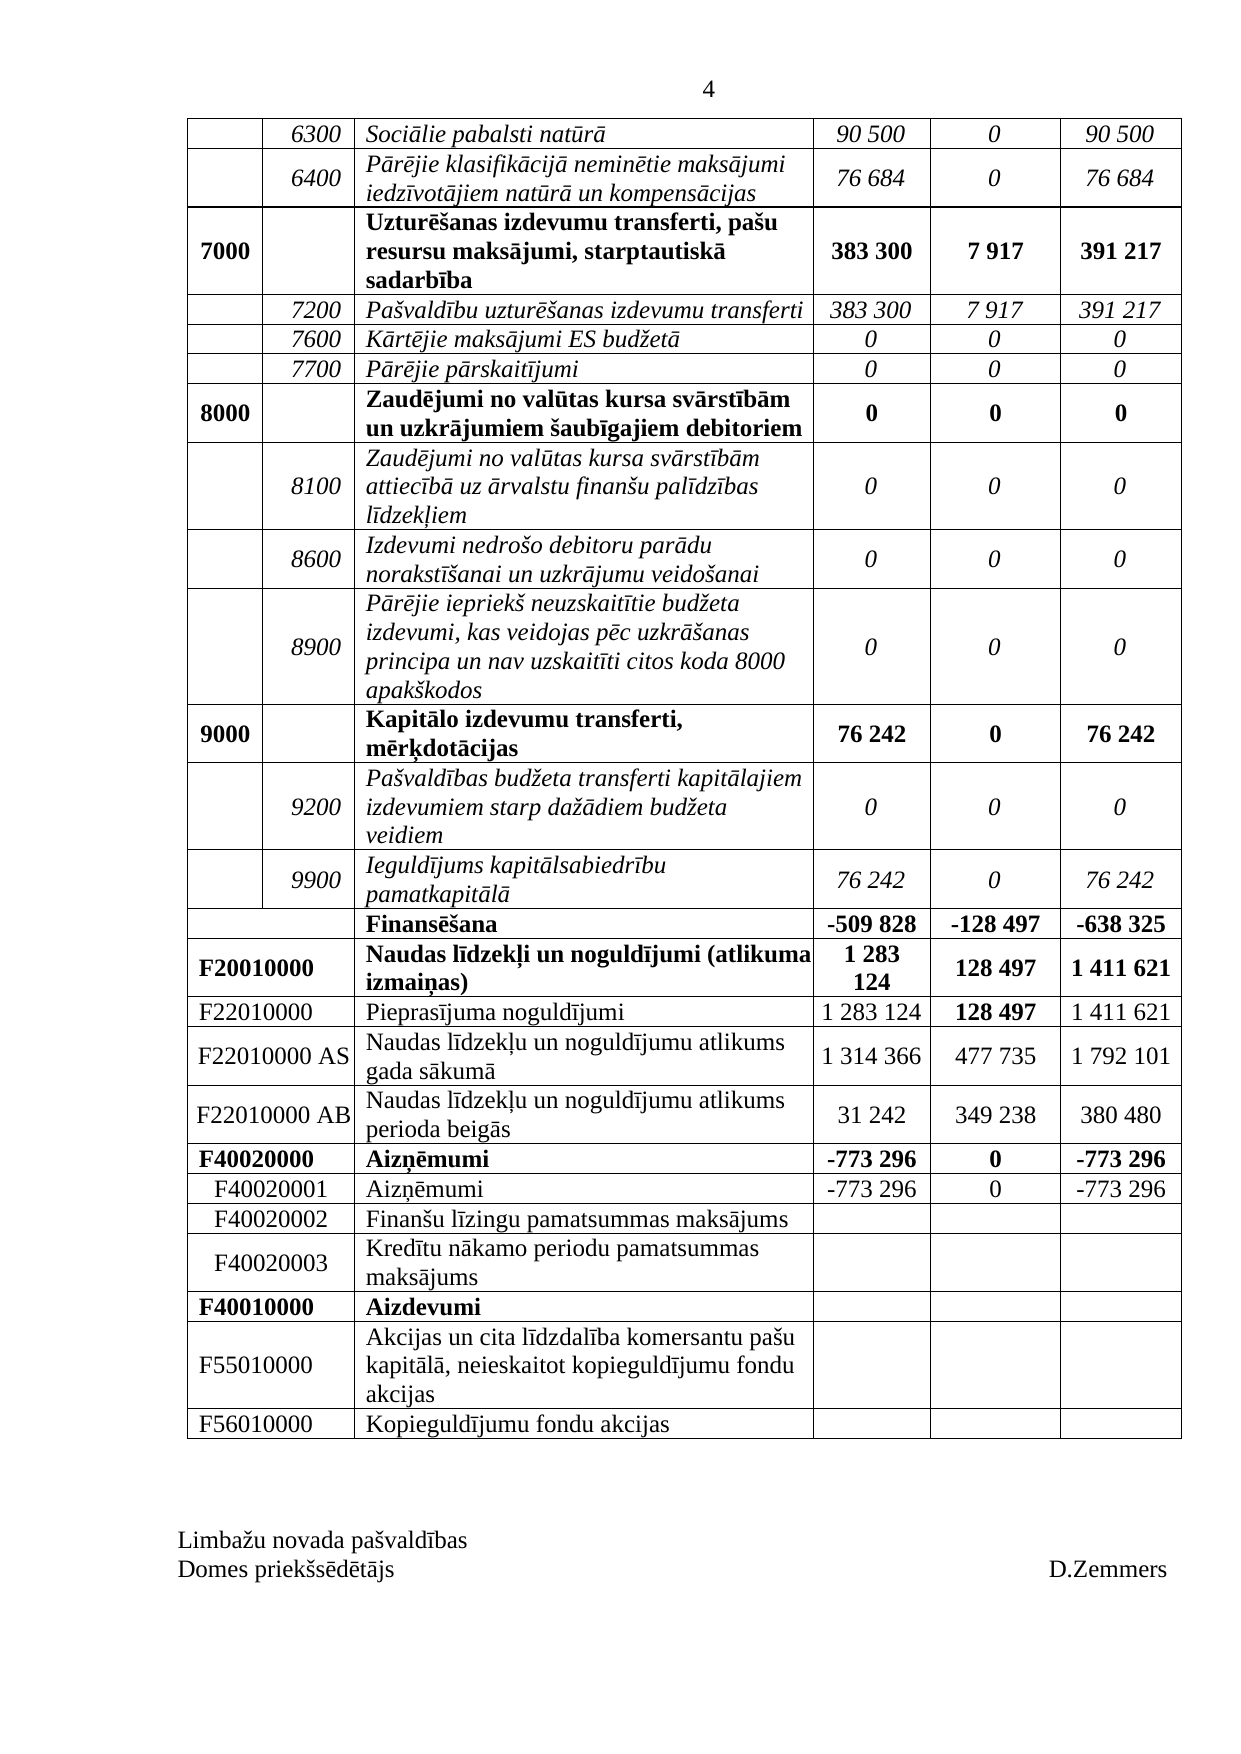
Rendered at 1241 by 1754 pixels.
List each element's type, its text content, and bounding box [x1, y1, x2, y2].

table_cell Finanšu līzingu pamatsummas maksājums [355, 1204, 813, 1232]
table_cell 7 917 [931, 295, 1060, 323]
table_cell 90 500 [814, 119, 930, 148]
table_cell 0 [814, 530, 930, 587]
table_cell [814, 1292, 930, 1321]
table_cell 8600 [263, 530, 354, 587]
table_cell -773 296 [814, 1144, 930, 1173]
table_cell 0 [1061, 354, 1181, 383]
table_cell [931, 1409, 1060, 1438]
table_cell -773 296 [814, 1174, 930, 1203]
table_cell 0 [1061, 763, 1181, 849]
table_cell Naudas līdzekļi un noguldījumi (atlikuma izmaiņas) [355, 939, 813, 996]
table_cell [814, 1409, 930, 1438]
table_cell Pieprasījuma noguldījumi [355, 997, 813, 1026]
table_cell Finansēšana [355, 909, 813, 938]
table_cell Zaudējumi no valūtas kursa svārstībām attiecībā uz ārvalstu finanšu palīdzības līdzekļiem [355, 443, 813, 529]
table_cell F40020003 [188, 1234, 354, 1291]
table_cell [814, 1234, 930, 1291]
table_cell F40010000 [188, 1292, 354, 1321]
table_cell [188, 763, 262, 849]
table_cell 0 [1061, 589, 1181, 703]
table_cell -128 497 [931, 909, 1060, 938]
table_cell 76 242 [1061, 850, 1181, 908]
table_cell [263, 208, 354, 294]
table_cell [263, 384, 354, 442]
table_cell 1 411 621 [1061, 939, 1181, 996]
table_cell Kredītu nākamo periodu pamatsummas maksājums [355, 1234, 813, 1291]
table_cell 477 735 [931, 1027, 1060, 1084]
table_cell 8000 [188, 384, 262, 442]
table_cell -773 296 [1061, 1174, 1181, 1203]
table_cell -509 828 [814, 909, 930, 938]
table_cell F40020000 [188, 1144, 354, 1173]
table_cell 0 [814, 354, 930, 383]
text Domes priekšsēdētājs D.Zemmers [177, 1554, 1177, 1583]
table_cell 0 [931, 443, 1060, 529]
table_cell [1061, 1234, 1181, 1291]
table_cell Pārējie klasifikācijā neminētie maksājumi iedzīvotājiem natūrā un kompensācijas [355, 149, 813, 206]
table_cell 0 [931, 384, 1060, 442]
table_cell 6400 [263, 149, 354, 206]
table_cell 1 283 124 [814, 997, 930, 1026]
table_cell F22010000 AS [188, 1027, 354, 1084]
table_cell 1 314 366 [814, 1027, 930, 1084]
table_cell [931, 1292, 1060, 1321]
table_cell 7 917 [931, 208, 1060, 294]
table_cell 76 684 [1061, 149, 1181, 206]
table_cell 383 300 [814, 208, 930, 294]
table_cell [188, 325, 262, 353]
table_cell F20010000 [188, 939, 354, 996]
table_cell [188, 119, 262, 148]
table_cell Aizdevumi [355, 1292, 813, 1321]
table_cell 0 [1061, 384, 1181, 442]
table_cell 7600 [263, 325, 354, 353]
table_cell 9000 [188, 705, 262, 762]
table_cell 8100 [263, 443, 354, 529]
table_cell Aizņēmumi [355, 1174, 813, 1203]
table_cell 380 480 [1061, 1086, 1181, 1143]
table_cell 0 [814, 443, 930, 529]
table_cell [188, 149, 262, 206]
table_cell Pārējie iepriekš neuzskaitītie budžeta izdevumi, kas veidojas pēc uzkrāšanas principa un nav uzskaitīti citos koda 8000 apakškodos [355, 589, 813, 703]
table_cell 0 [931, 705, 1060, 762]
table_cell 1 792 101 [1061, 1027, 1181, 1084]
table_cell 0 [931, 589, 1060, 703]
table_cell Pārējie pārskaitījumi [355, 354, 813, 383]
table_cell Kopieguldījumu fondu akcijas [355, 1409, 813, 1438]
table_cell 0 [931, 149, 1060, 206]
table_cell 6300 [263, 119, 354, 148]
table_cell Ieguldījums kapitālsabiedrību pamatkapitālā [355, 850, 813, 908]
table_cell 0 [814, 325, 930, 353]
table_cell [188, 295, 262, 323]
table_cell 0 [931, 354, 1060, 383]
table_cell [263, 705, 354, 762]
table_cell [1061, 1409, 1181, 1438]
table_cell 7000 [188, 208, 262, 294]
table_cell 76 242 [814, 705, 930, 762]
table_cell 7200 [263, 295, 354, 323]
table_cell Kārtējie maksājumi ES budžetā [355, 325, 813, 353]
table_cell Pašvaldības budžeta transferti kapitālajiem izdevumiem starp dažādiem budžeta veidiem [355, 763, 813, 849]
table_cell 90 500 [1061, 119, 1181, 148]
table_cell -773 296 [1061, 1144, 1181, 1173]
table_cell Aizņēmumi [355, 1144, 813, 1173]
table_cell [1061, 1322, 1181, 1408]
table_cell [188, 850, 262, 908]
table_cell [188, 354, 262, 383]
table_cell [931, 1234, 1060, 1291]
table_cell 128 497 [931, 997, 1060, 1026]
table_cell 0 [814, 384, 930, 442]
table_cell 9200 [263, 763, 354, 849]
text Limbažu novada pašvaldības [177, 1525, 1177, 1554]
table_cell Naudas līdzekļu un noguldījumu atlikums gada sākumā [355, 1027, 813, 1084]
table_cell F40020002 [188, 1204, 354, 1232]
table_cell F40020001 [188, 1174, 354, 1203]
table_cell F56010000 [188, 1409, 354, 1438]
table_cell [1061, 1204, 1181, 1232]
table_cell 349 238 [931, 1086, 1060, 1143]
table_cell -638 325 [1061, 909, 1181, 938]
table_cell F55010000 [188, 1322, 354, 1408]
table_cell [931, 1322, 1060, 1408]
table_cell Sociālie pabalsti natūrā [355, 119, 813, 148]
table_cell 391 217 [1061, 208, 1181, 294]
table_cell 0 [931, 1174, 1060, 1203]
table_cell 0 [931, 850, 1060, 908]
table_cell [188, 589, 262, 703]
table_cell 0 [931, 763, 1060, 849]
table_cell [188, 909, 354, 938]
table_cell Uzturēšanas izdevumu transferti, pašu resursu maksājumi, starptautiskā sadarbība [355, 208, 813, 294]
table_cell Kapitālo izdevumu transferti, mērķdotācijas [355, 705, 813, 762]
table_cell 1 283 124 [814, 939, 930, 996]
table_cell Izdevumi nedrošo debitoru parādu norakstīšanai un uzkrājumu veidošanai [355, 530, 813, 587]
table_cell [814, 1204, 930, 1232]
table_cell F22010000 AB [188, 1086, 354, 1143]
table_cell 7700 [263, 354, 354, 383]
table_cell 0 [1061, 443, 1181, 529]
table_cell 0 [814, 763, 930, 849]
table_cell 1 411 621 [1061, 997, 1181, 1026]
table_cell 8900 [263, 589, 354, 703]
table_cell F22010000 [188, 997, 354, 1026]
table_cell Akcijas un cita līdzdalība komersantu pašu kapitālā, neieskaitot kopieguldījumu fondu akcijas [355, 1322, 813, 1408]
table_cell 128 497 [931, 939, 1060, 996]
table_cell 76 242 [1061, 705, 1181, 762]
table_cell Naudas līdzekļu un noguldījumu atlikums perioda beigās [355, 1086, 813, 1143]
table_cell 383 300 [814, 295, 930, 323]
table_cell [814, 1322, 930, 1408]
table_cell 391 217 [1061, 295, 1181, 323]
table_cell 0 [931, 530, 1060, 587]
table_cell 9900 [263, 850, 354, 908]
table_cell [188, 443, 262, 529]
table_cell 0 [1061, 325, 1181, 353]
table_cell [1061, 1292, 1181, 1321]
table_cell [188, 530, 262, 587]
table_cell 0 [1061, 530, 1181, 587]
table_cell [931, 1204, 1060, 1232]
table_cell 31 242 [814, 1086, 930, 1143]
table_cell 0 [931, 325, 1060, 353]
table_cell 0 [931, 119, 1060, 148]
table_cell Zaudējumi no valūtas kursa svārstībām un uzkrājumiem šaubīgajiem debitoriem [355, 384, 813, 442]
table_cell 0 [814, 589, 930, 703]
table_cell 0 [931, 1144, 1060, 1173]
table_cell 76 684 [814, 149, 930, 206]
table_cell Pašvaldību uzturēšanas izdevumu transferti [355, 295, 813, 323]
table_cell 76 242 [814, 850, 930, 908]
